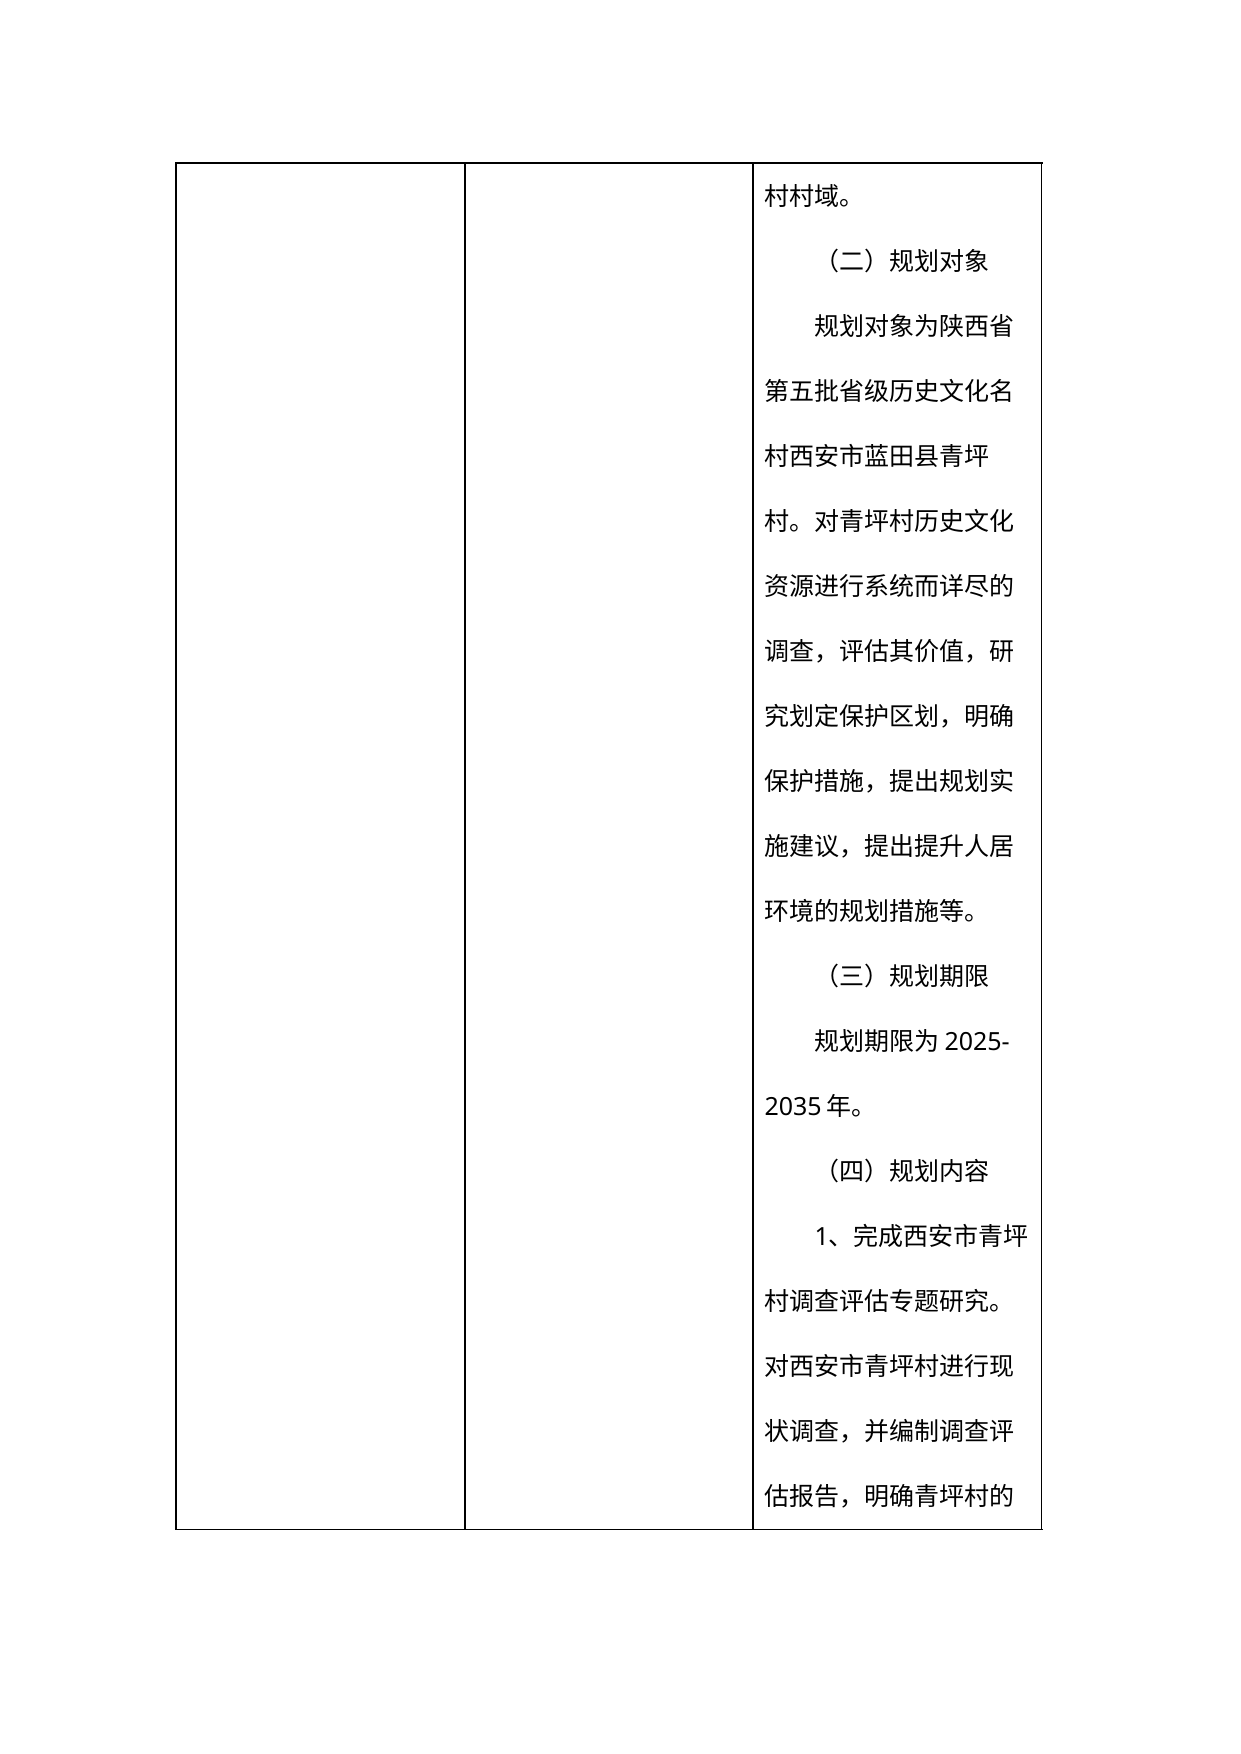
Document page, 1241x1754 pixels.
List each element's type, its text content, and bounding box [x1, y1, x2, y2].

table_cell 2 [177, 164, 464, 1528]
table_cell [466, 164, 752, 1528]
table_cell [754, 164, 1041, 1528]
